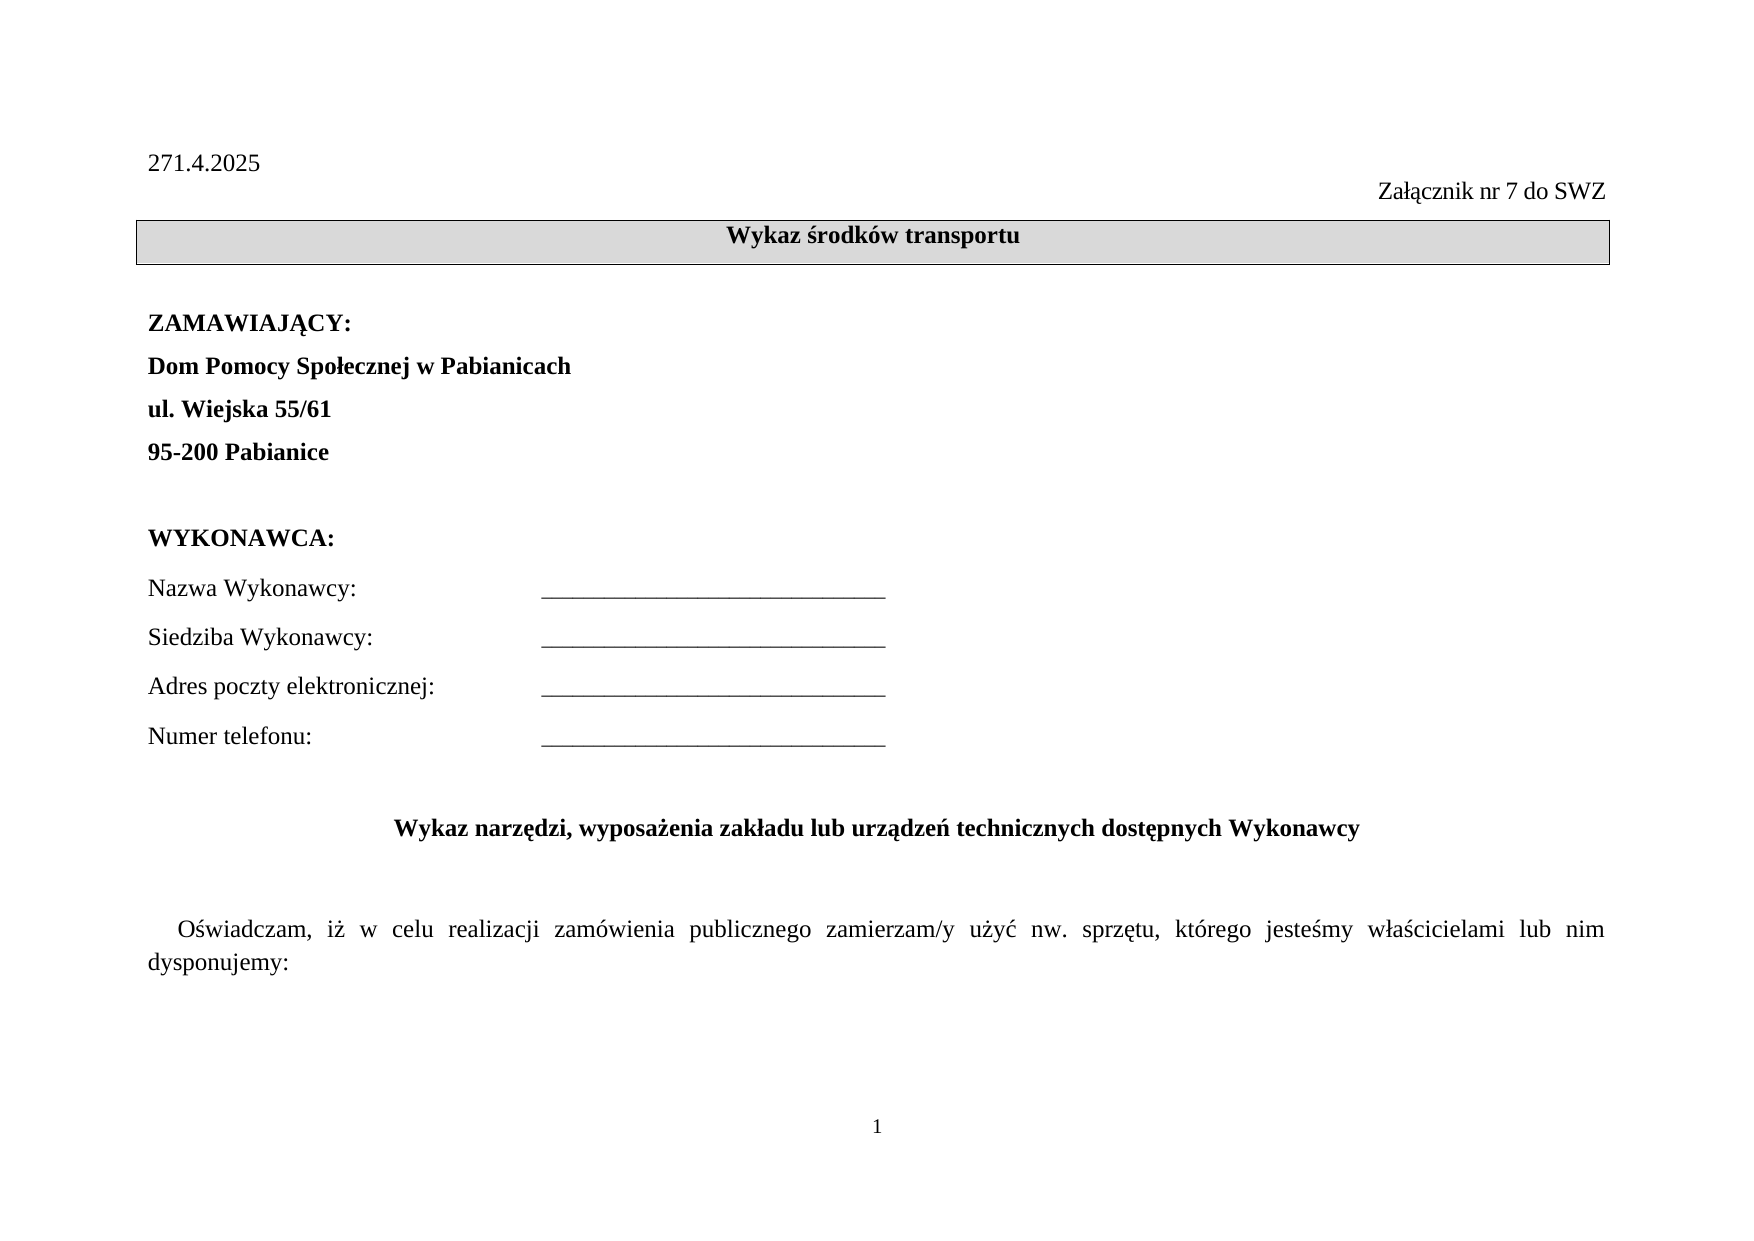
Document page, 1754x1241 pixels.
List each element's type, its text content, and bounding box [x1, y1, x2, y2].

text Numer telefonu: _________________________________ [148, 721, 1606, 749]
table_header Wykaz środków transportu [137, 221, 1609, 263]
text ZAMAWIAJĄCY: [148, 308, 1606, 336]
text 95-200 Pabianice [148, 437, 1606, 466]
text Adres poczty elektronicznej: _________________________________ [148, 671, 1606, 700]
text Załącznik nr 7 do SWZ [443, 176, 1606, 205]
text Wykaz narzędzi, wyposażenia zakładu lub urządzeń technicznych dostępnych Wykonawcy [148, 813, 1606, 842]
text ul. Wiejska 55/61 [148, 394, 1606, 423]
text Nazwa Wykonawcy: _________________________________ [148, 573, 1606, 601]
text 271.4.2025 [148, 148, 1606, 176]
text WYKONAWCA: [148, 523, 1606, 552]
text Dom Pomocy Społecznej w Pabianicach [148, 351, 1606, 379]
text Siedziba Wykonawcy: _________________________________ [148, 622, 1606, 651]
text Oświadczam, iż w celu realizacji zamówienia publicznego zamierzam/y użyć nw. sprzętu, którego jesteśmy właścicielami lub nim dysponujemy: [148, 914, 1606, 976]
